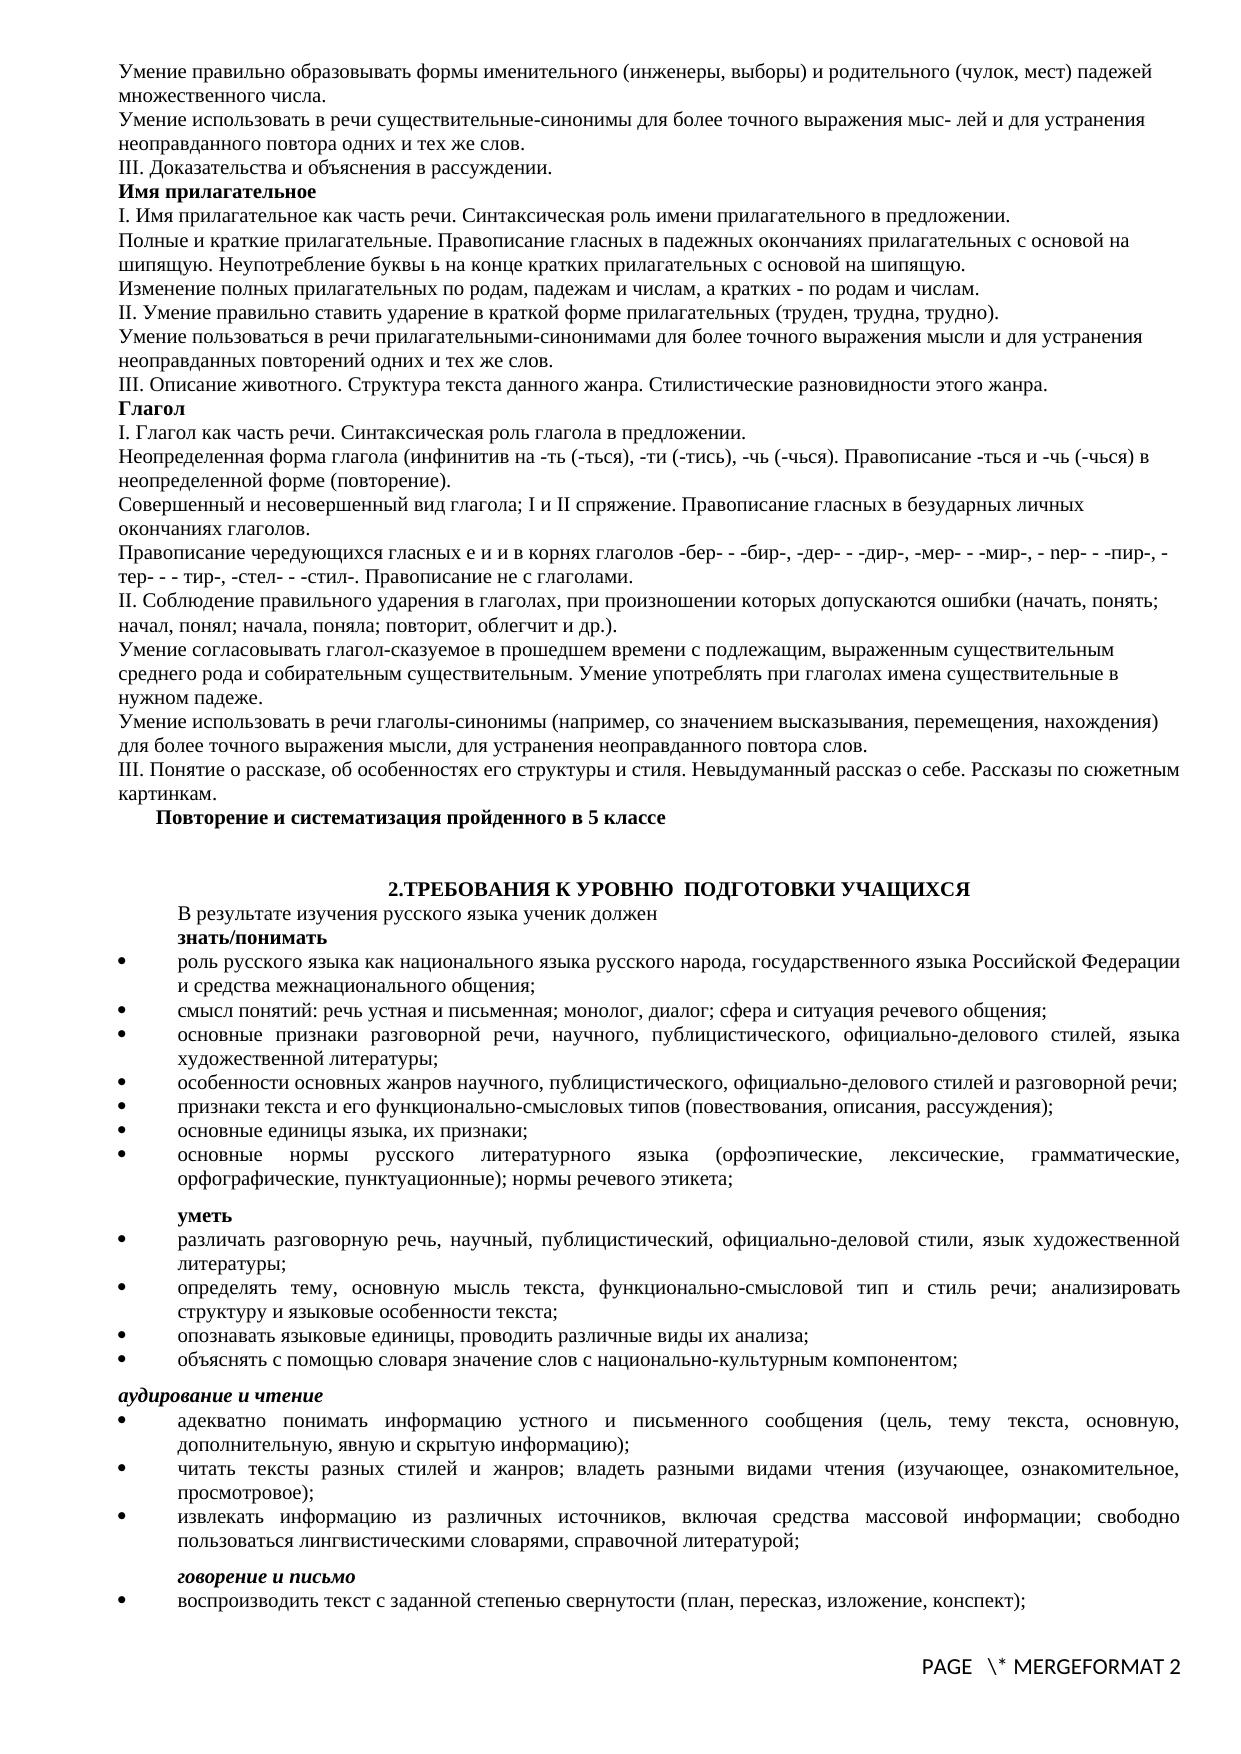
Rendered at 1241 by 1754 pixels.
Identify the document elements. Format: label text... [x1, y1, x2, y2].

list признаки текста и его функционально-смысловых типов (повествования, описания, рассуждения); [118, 1094, 1181, 1118]
text говорение и письмо [177, 1564, 1181, 1588]
text Умение использовать в речи существительные-синонимы для более точного выражения мыс- лей и для устранения неоправданного повтора одних и тех же слов. [118, 107, 1181, 155]
text Умение согласовывать глагол-сказуемое в прошедшем времени с подлежащим, выраженным существительным среднего рода и собирательным существительным. Умение употреблять при глаголах имена существительные в нужном падеже. [118, 637, 1181, 709]
text 2.ТРЕБОВАНИЯ К УРОВНЮ ПОДГОТОВКИ УЧАЩИХСЯ [118, 877, 1181, 901]
text Имя прилагательное [118, 179, 1181, 203]
list воспроизводить текст с заданной степенью свернутости (план, пересказ, изложение, конспект); [118, 1588, 1181, 1612]
list особенности основных жанров научного, публицистического, официально-делового стилей и разговорной речи; [118, 1070, 1181, 1094]
list основные признаки разговорной речи, научного, публицистического, официально-делового стилей, языка художественной литературы; [118, 1022, 1181, 1070]
text Умение правильно образовывать формы именительного (инженеры, выборы) и родительного (чулок, мест) падежей множественного числа. [118, 59, 1181, 107]
text Полные и краткие прилагательные. Правописание гласных в падежных окончаниях прилагательных с основой на шипящую. Неупотребление буквы ь на конце кратких прилагательных с основой на шипящую. [118, 227, 1181, 276]
list читать тексты разных стилей и жанров; владеть разными видами чтения (изучающее, ознакомительное, просмотровое); [118, 1456, 1181, 1504]
text III. Понятие о рассказе, об особенностях его структуры и стиля. Невыдуманный рассказ о себе. Рассказы по сюжетным картинкам. [118, 757, 1181, 805]
text знать/понимать [118, 925, 1181, 949]
text Правописание чередующихся гласных е и и в корнях глаголов -бер- - -бир-, -дер- - -дир-, -мер- - -мир-, - nep- - -пир-, - тер- - - тир-, -стел- - -стил-. Правописание не с глаголами. [118, 540, 1181, 588]
text аудирование и чтение [118, 1383, 1181, 1407]
list смысл понятий: речь устная и письменная; монолог, диалог; сфера и ситуация речевого общения; [118, 997, 1181, 1022]
list различать разговорную речь, научный, публицистический, официально-деловой стили, язык художественной литературы; [118, 1227, 1181, 1275]
list опознавать языковые единицы, проводить различные виды их анализа; [118, 1323, 1181, 1347]
text Умение использовать в речи глаголы-синонимы (например, со значением высказывания, перемещения, нахождения) для более точного выражения мысли, для устранения неоправданного повтора слов. [118, 709, 1181, 757]
list адекватно понимать информацию устного и письменного сообщения (цель, тему текста, основную, дополнительную, явную и скрытую информацию); [118, 1407, 1181, 1456]
list роль русского языка как национального языка русского народа, государственного языка Российской Федерации и средства межнационального общения; [118, 949, 1181, 997]
text Неопределенная форма глагола (инфинитив на -ть (-ться), -ти (-тись), -чь (-чься). Правописание -ться и -чь (-чься) в неопределенной форме (повторение). [118, 444, 1181, 492]
list извлекать информацию из различных источников, включая средства массовой информации; свободно пользоваться лингвистическими словарями, справочной литературой; [118, 1504, 1181, 1552]
text Глагол [118, 396, 1181, 420]
text Совершенный и несовершенный вид глагола; I и II спряжение. Правописание гласных в безударных личных окончаниях глаголов. [118, 492, 1181, 540]
text II. Соблюдение правильного ударения в глаголах, при произношении которых допускаются ошибки (начать, понять; начал, понял; начала, поняла; повторит, облегчит и др.). [118, 588, 1181, 637]
text III. Описание животного. Структура текста данного жанра. Стилистические разновидности этого жанра. [118, 372, 1181, 396]
list определять тему, основную мысль текста, функционально-смысловой тип и стиль речи; анализировать структуру и языковые особенности текста; [118, 1275, 1181, 1323]
text I. Глагол как часть речи. Синтаксическая роль глагола в предложении. [118, 420, 1181, 444]
text III. Доказательства и объяснения в рассуждении. [118, 155, 1181, 179]
text В результате изучения русского языка ученик должен [118, 901, 1181, 925]
text Умение пользоваться в речи прилагательными-синонимами для более точного выражения мысли и для устранения неоправданных повторений одних и тех же слов. [118, 324, 1181, 372]
text Повторение и систематизация пройденного в 5 классе [118, 805, 1181, 829]
text Изменение полных прилагательных по родам, падежам и числам, а кратких - по родам и числам. [118, 276, 1181, 300]
text уметь [118, 1202, 1181, 1227]
list основные единицы языка, их признаки; [118, 1118, 1181, 1142]
text II. Умение правильно ставить ударение в краткой форме прилагательных (труден, трудна, трудно). [118, 300, 1181, 324]
list основные нормы русского литературного языка (орфоэпические, лексические, грамматические, орфографические, пунктуационные); нормы речевого этикета; [118, 1142, 1181, 1190]
text I. Имя прилагательное как часть речи. Синтаксическая роль имени прилагательного в предложении. [118, 203, 1181, 227]
list объяснять с помощью словаря значение слов с национально-культурным компонентом; [118, 1347, 1181, 1371]
